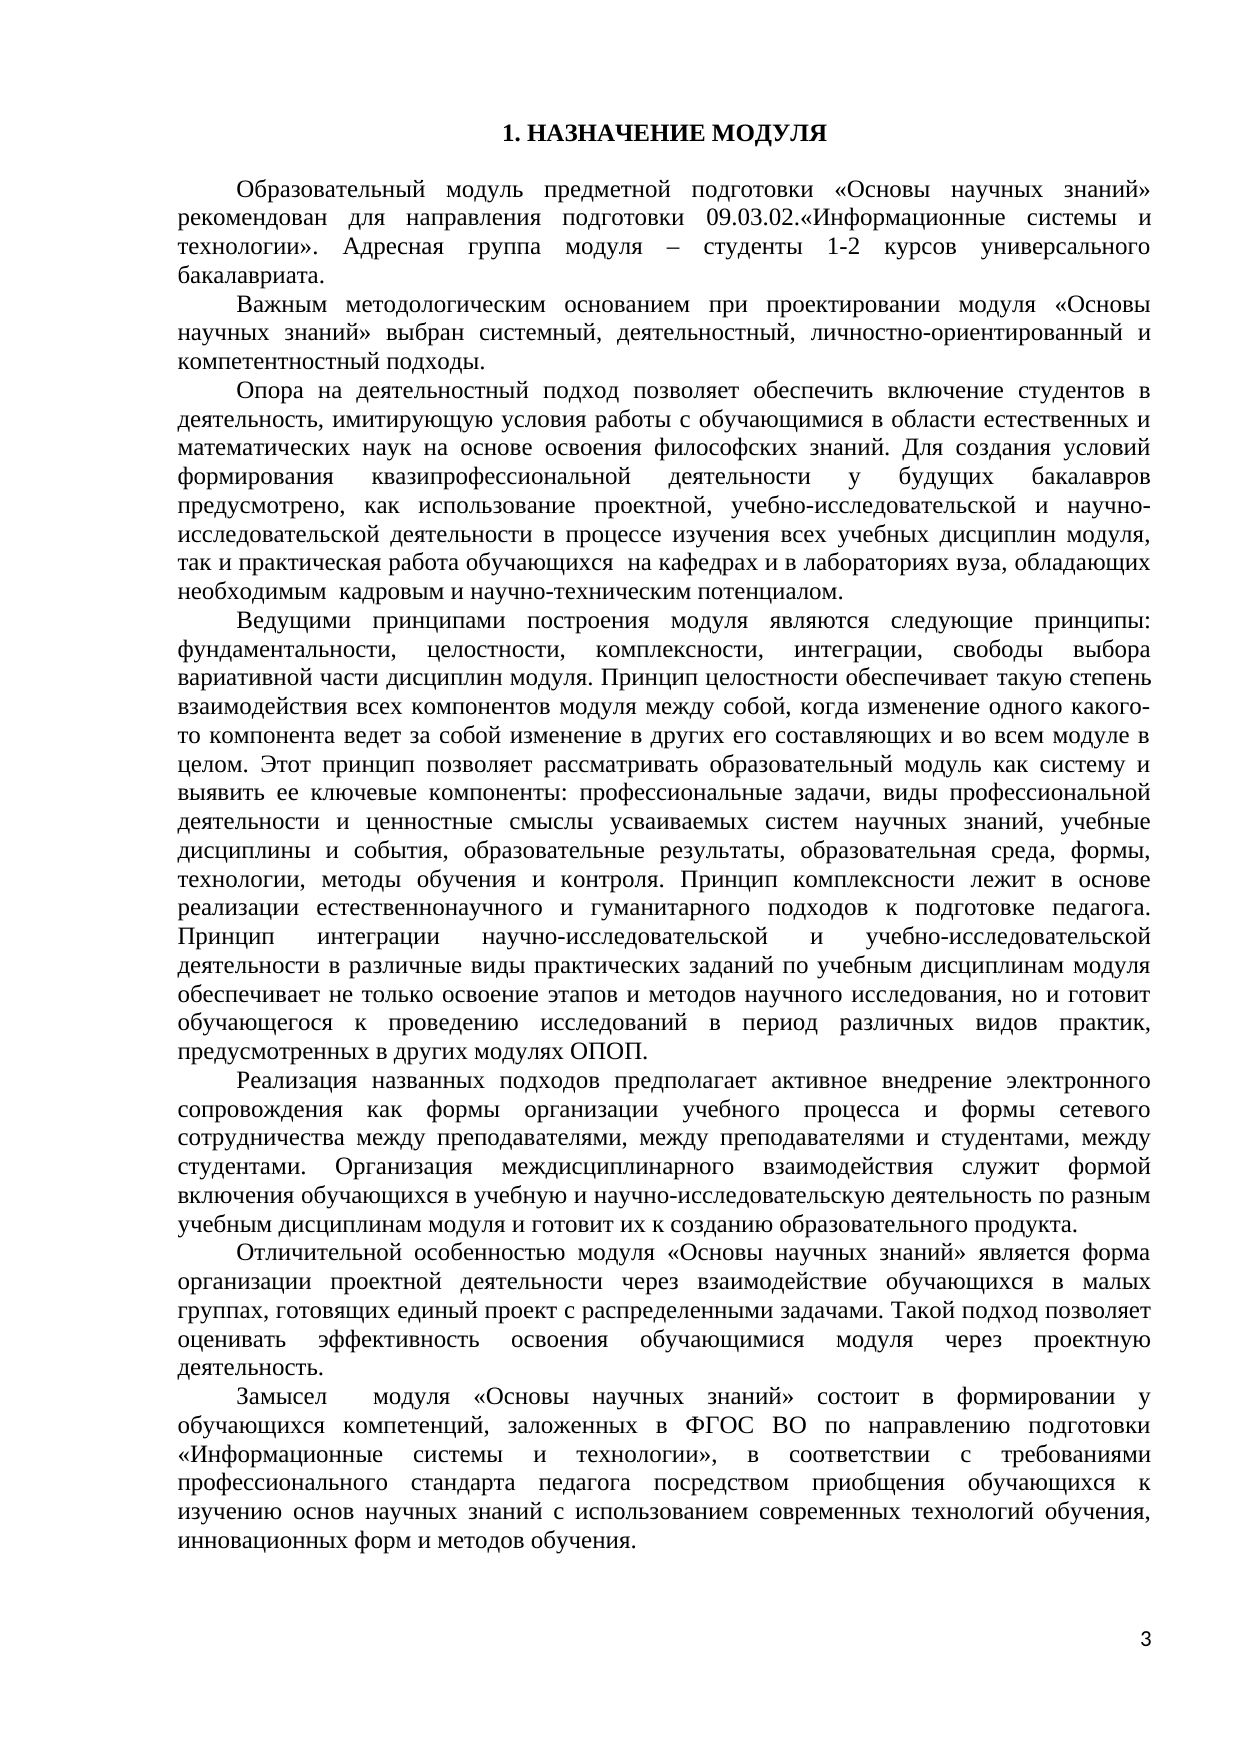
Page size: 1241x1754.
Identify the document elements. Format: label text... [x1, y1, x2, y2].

text 1. назначение модуля [177, 118, 1152, 147]
text Опора на деятельностный подход позволяет обеспечить включение студентов в деятельность, имитирующую условия работы с обучающимися в области естественных и математических наук на основе освоения философских знаний. Для создания условий формирования квазипрофессиональной деятельности у будущих бакалавров предусмотрено, как использование проектной, учебно-исследовательской и научно-исследовательской деятельности в процессе изучения всех учебных дисциплин модуля, так и практическая работа обучающихся на кафедрах и в лабораториях вуза, обладающих необходимым кадровым и научно-техническим потенциалом. [177, 375, 1152, 605]
text Замысел модуля «Основы научных знаний» состоит в формировании у обучающихся компетенций, заложенных в ФГОС ВО по направлению подготовки «Информационные системы и технологии», в соответствии с требованиями профессионального стандарта педагога посредством приобщения обучающихся к изучению основ научных знаний с использованием современных технологий обучения, инновационных форм и методов обучения. [177, 1381, 1152, 1554]
text Ведущими принципами построения модуля являются следующие принципы: фундаментальности, целостности, комплексности, интеграции, свободы выбора вариативной части дисциплин модуля. Принцип целостности обеспечивает такую степень взаимодействия всех компонентов модуля между собой, когда изменение одного какого-то компонента ведет за собой изменение в других его составляющих и во всем модуле в целом. Этот принцип позволяет рассматривать образовательный модуль как систему и выявить ее ключевые компоненты: профессиональные задачи, виды профессиональной деятельности и ценностные смыслы усваиваемых систем научных знаний, учебные дисциплины и события, образовательные результаты, образовательная среда, формы, технологии, методы обучения и контроля. Принцип комплексности лежит в основе реализации естественнонаучного и гуманитарного подходов к подготовке педагога. Принцип интеграции научно-исследовательской и учебно-исследовательской деятельности в различные виды практических заданий по учебным дисциплинам модуля обеспечивает не только освоение этапов и методов научного исследования, но и готовит обучающегося к проведению исследований в период различных видов практик, предусмотренных в других модулях ОПОП. [177, 605, 1152, 1065]
text Образовательный модуль предметной подготовки «Основы научных знаний» рекомендован для направления подготовки 09.03.02.«Информационные системы и технологии». Адресная группа модуля – студенты 1-2 курсов универсального бакалавриата. [177, 174, 1152, 289]
text Важным методологическим основанием при проектировании модуля «Основы научных знаний» выбран системный, деятельностный, личностно-ориентированный и компетентностный подходы. [177, 289, 1152, 375]
text Реализация названных подходов предполагает активное внедрение электронного сопровождения как формы организации учебного процесса и формы сетевого сотрудничества между преподавателями, между преподавателями и студентами, между студентами. Организация междисциплинарного взаимодействия служит формой включения обучающихся в учебную и научно-исследовательскую деятельность по разным учебным дисциплинам модуля и готовит их к созданию образовательного продукта. [177, 1065, 1152, 1237]
text Отличительной особенностью модуля «Основы научных знаний» является форма организации проектной деятельности через взаимодействие обучающихся в малых группах, готовящих единый проект с распределенными задачами. Такой подход позволяет оценивать эффективность освоения обучающимися модуля через проектную деятельность. [177, 1237, 1152, 1381]
